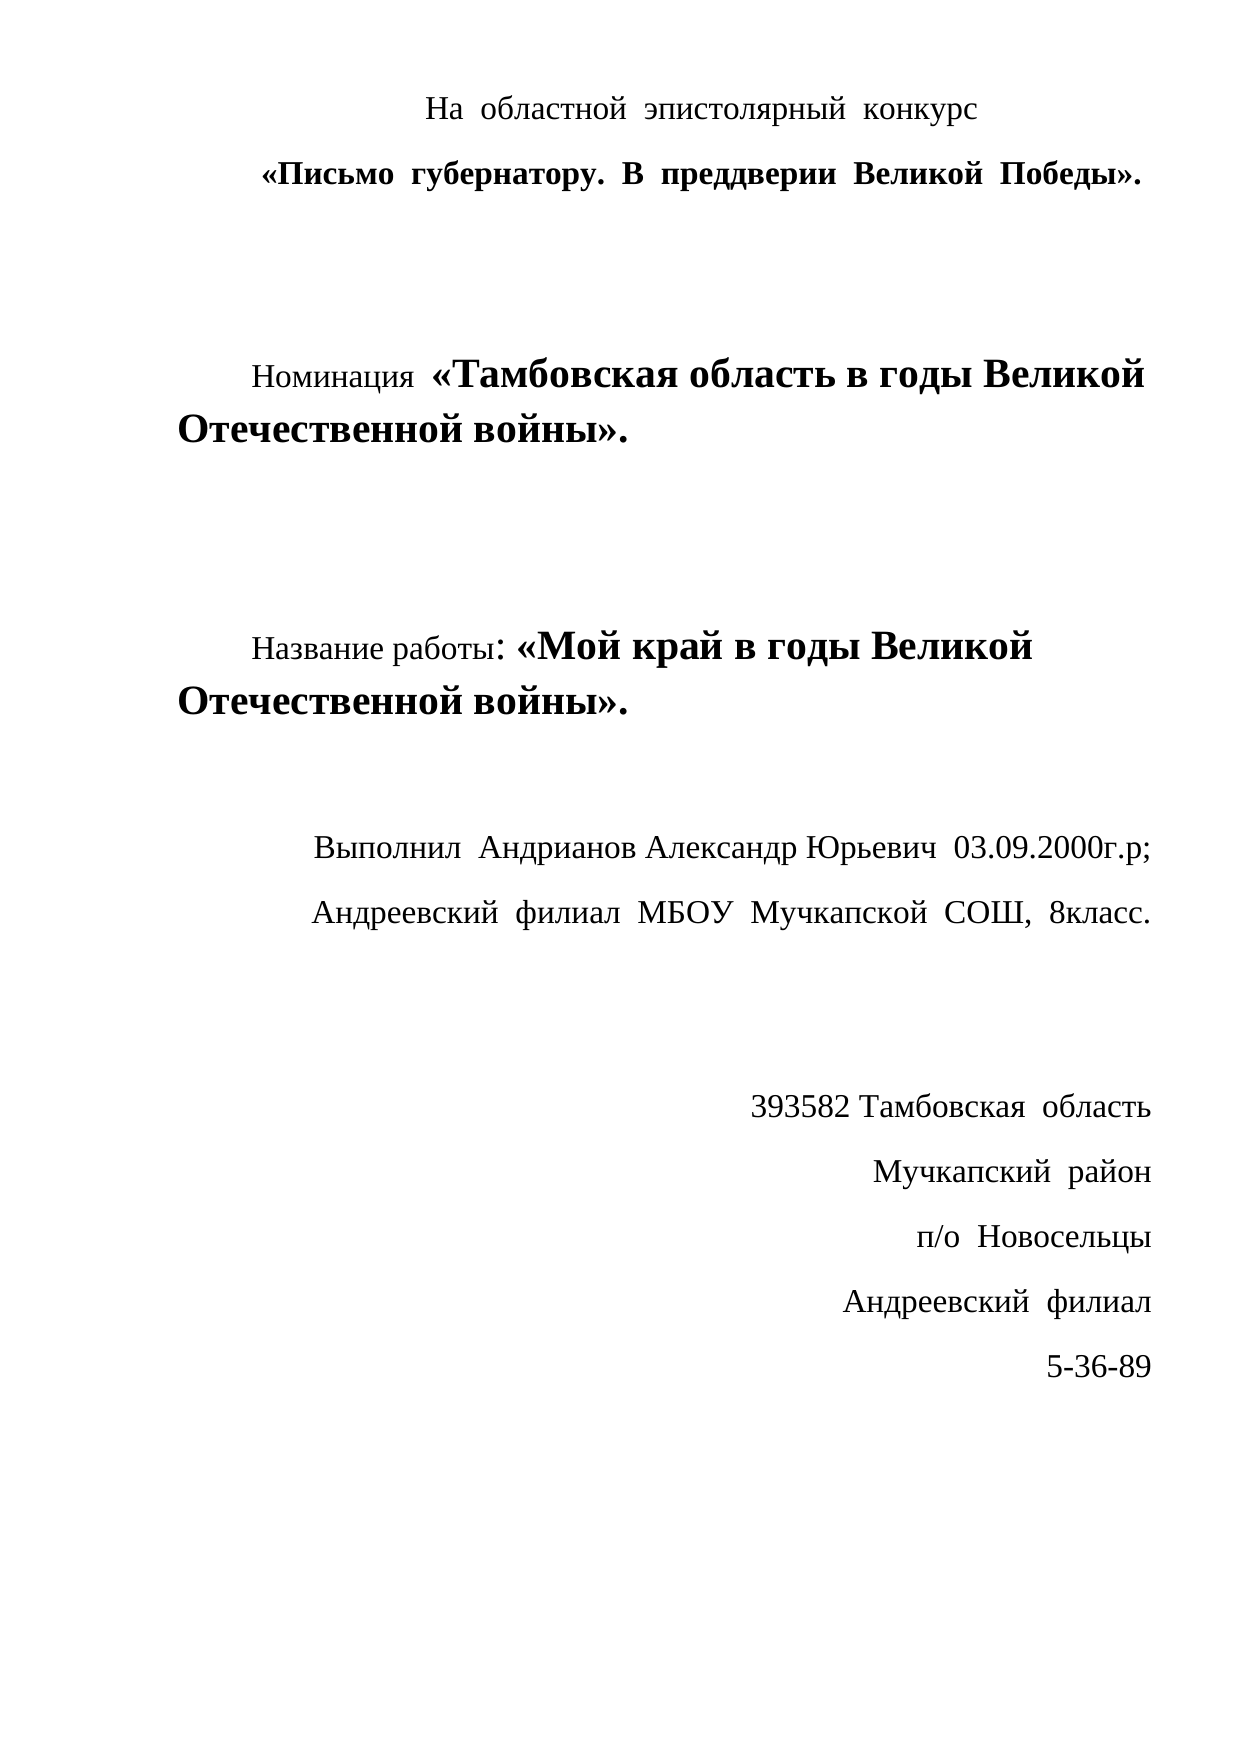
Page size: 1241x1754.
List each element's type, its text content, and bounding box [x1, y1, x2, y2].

text 5-36-89 [177, 1346, 1152, 1384]
text Номинация «Тамбовская область в годы Великой Отечественной войны». [177, 348, 1152, 451]
text Мучкапский район [177, 1152, 1152, 1190]
text Андреевский филиал [177, 1281, 1152, 1320]
text Выполнил Андрианов Александр Юрьевич 03.09.2000г.р; [177, 827, 1152, 865]
text Андреевский филиал МБОУ Мучкапской СОШ, 8класс. [177, 892, 1152, 930]
text 393582 Тамбовская область [177, 1087, 1152, 1125]
text Название работы: «Мой край в годы Великой Отечественной войны». [177, 620, 1152, 723]
text «Письмо губернатору. В преддверии Великой Победы». [177, 153, 1152, 192]
text На областной эпистолярный конкурс [177, 89, 1152, 127]
text п/о Новосельцы [177, 1216, 1152, 1255]
